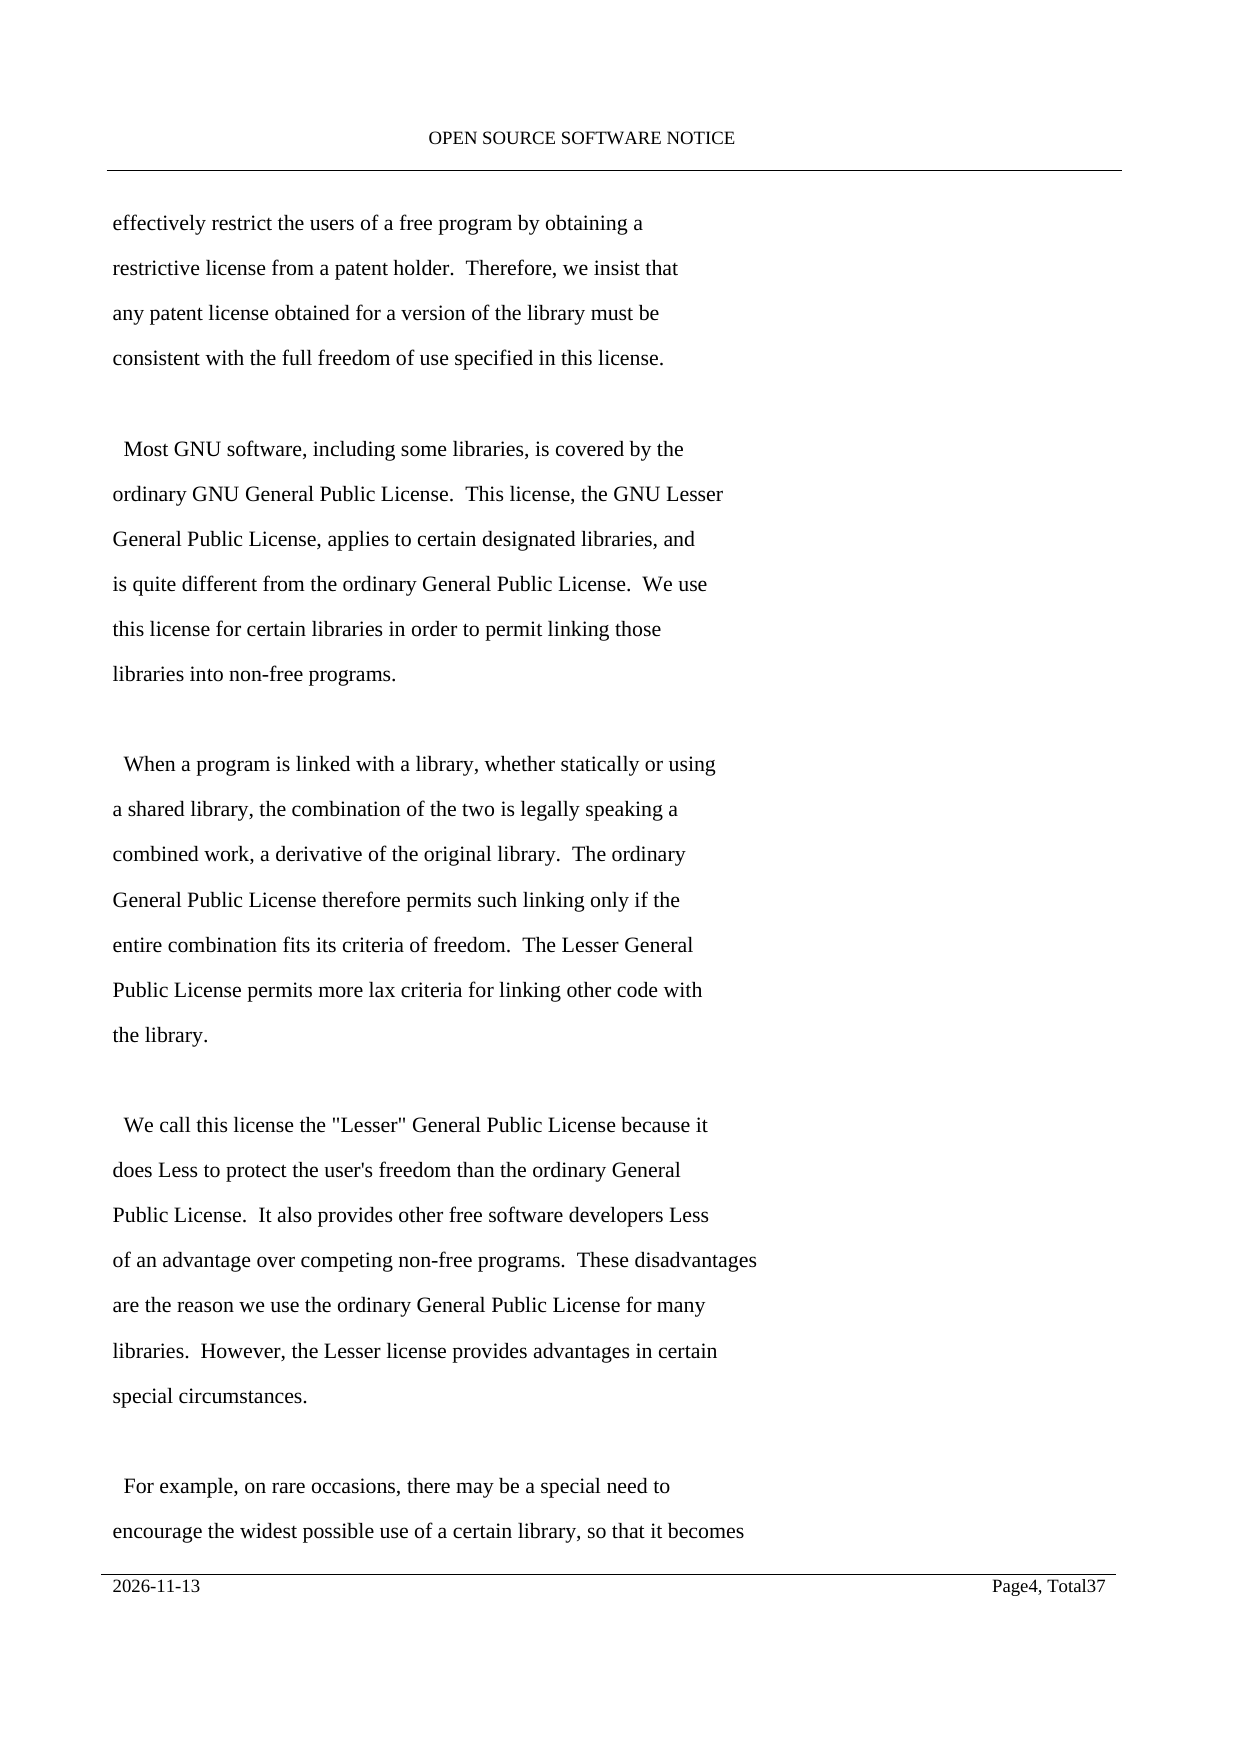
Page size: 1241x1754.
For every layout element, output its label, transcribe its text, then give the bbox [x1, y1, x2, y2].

text the library. [112, 1018, 1128, 1051]
text are the reason we use the ordinary General Public License for many [112, 1289, 1128, 1321]
text Public License. It also provides other free software developers Less [112, 1199, 1128, 1231]
text Public License permits more lax criteria for linking other code with [112, 973, 1128, 1006]
text combined work, a derivative of the original library. The ordinary [112, 838, 1128, 870]
text of an advantage over competing non-free programs. These disadvantages [112, 1244, 1128, 1276]
text libraries into non-free programs. [112, 657, 1128, 690]
text is quite different from the ordinary General Public License. We use [112, 567, 1128, 600]
text libraries. However, the Lesser license provides advantages in certain [112, 1334, 1128, 1366]
text For example, on rare occasions, there may be a special need to [112, 1469, 1128, 1502]
text this license for certain libraries in order to permit linking those [112, 612, 1128, 645]
text special circumstances. [112, 1379, 1128, 1412]
text consistent with the full freedom of use specified in this license. [112, 342, 1128, 374]
text ordinary GNU General Public License. This license, the GNU Lesser [112, 477, 1128, 509]
text any patent license obtained for a version of the library must be [112, 297, 1128, 329]
text We call this license the "Lesser" General Public License because it [112, 1108, 1128, 1141]
text restrictive license from a patent holder. Therefore, we insist that [112, 251, 1128, 284]
text General Public License therefore permits such linking only if the [112, 883, 1128, 915]
text encourage the widest possible use of a certain library, so that it becomes [112, 1514, 1128, 1547]
text effectively restrict the users of a free program by obtaining a [112, 206, 1128, 239]
text does Less to protect the user's freedom than the ordinary General [112, 1153, 1128, 1186]
text a shared library, the combination of the two is legally speaking a [112, 793, 1128, 825]
text Most GNU software, including some libraries, is covered by the [112, 432, 1128, 464]
text entire combination fits its criteria of freedom. The Lesser General [112, 928, 1128, 961]
text General Public License, applies to certain designated libraries, and [112, 522, 1128, 554]
text When a program is linked with a library, whether statically or using [112, 748, 1128, 780]
